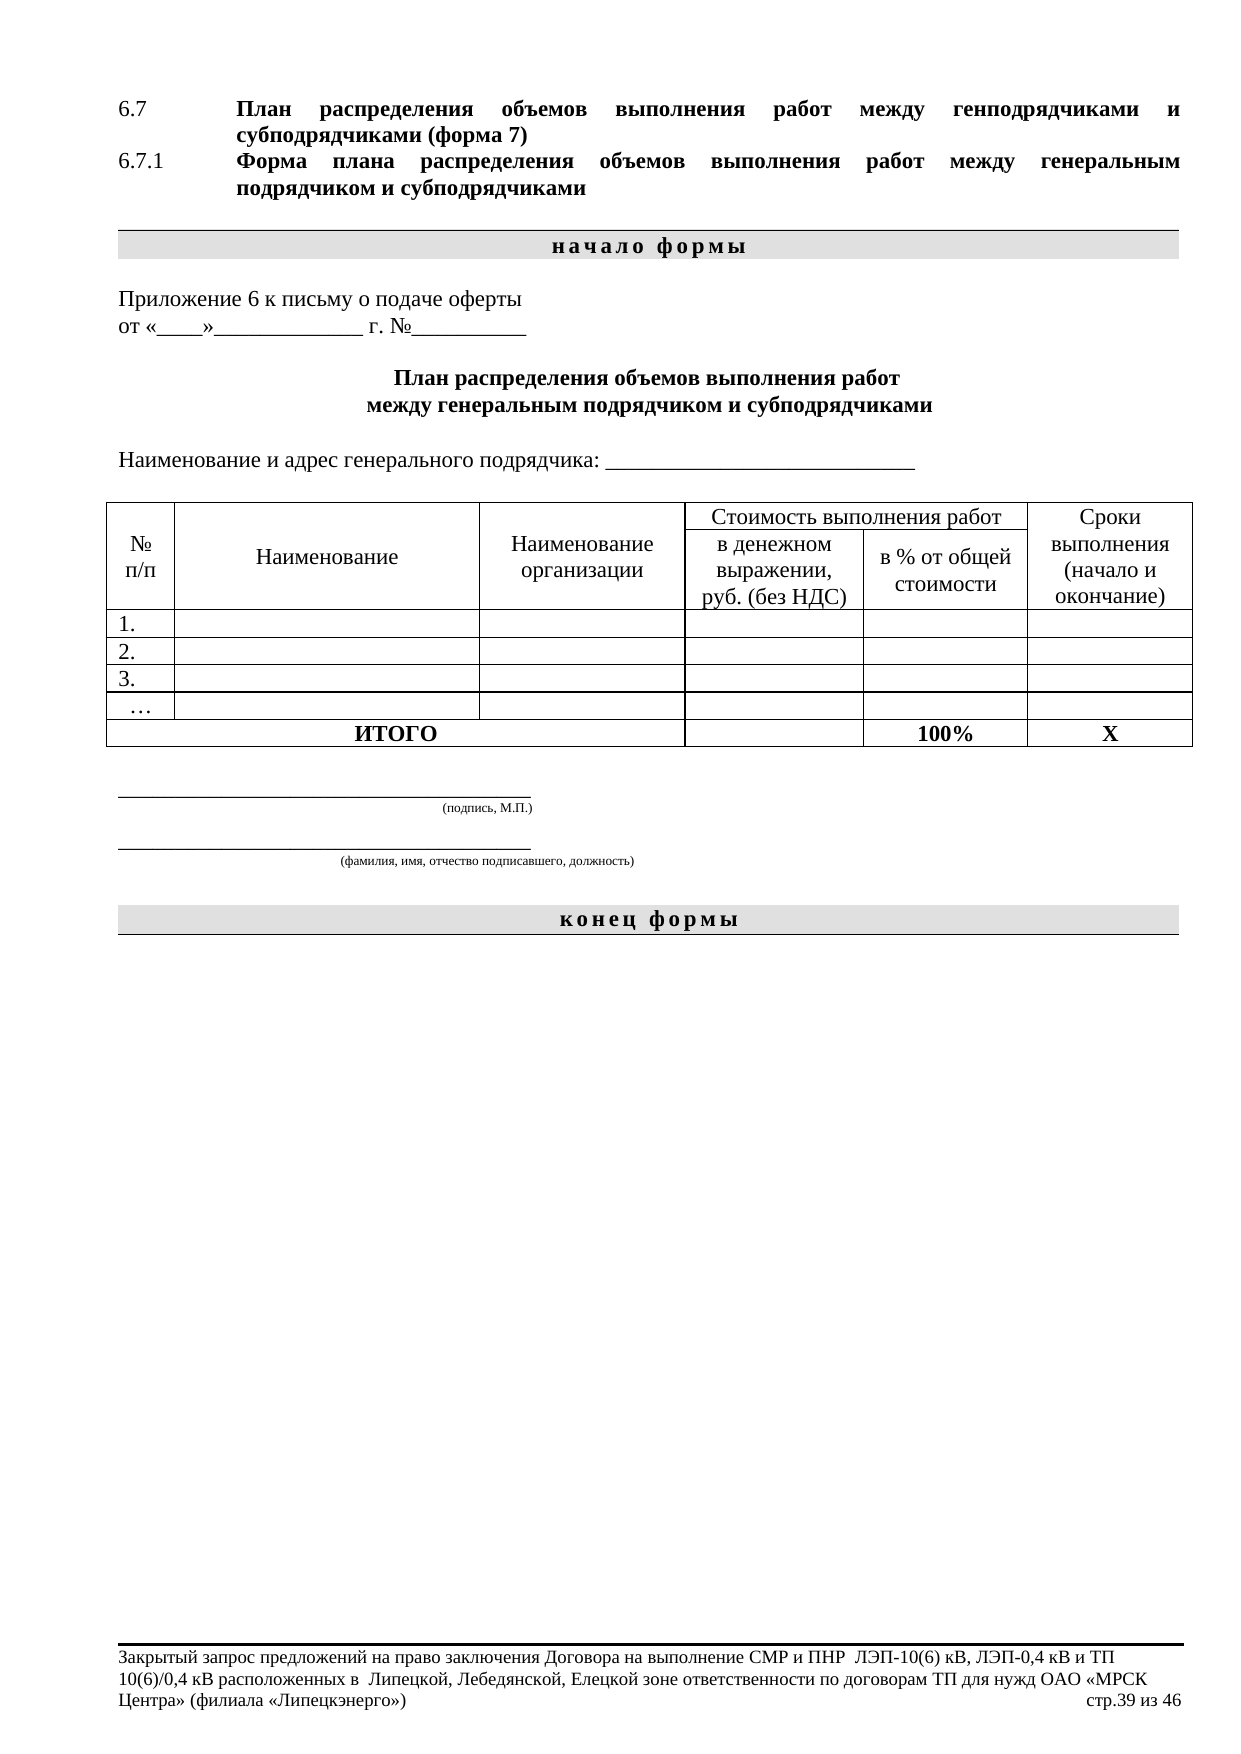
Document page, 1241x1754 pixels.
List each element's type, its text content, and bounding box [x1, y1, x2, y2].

table_cell в % от общей стоимости [864, 530, 1027, 609]
text Наименование и адрес генерального подрядчика: ___________________________ [118, 446, 1181, 473]
table_cell [686, 610, 863, 637]
table_cell [175, 665, 479, 691]
table_header Наименование [175, 503, 479, 609]
table_cell [107, 665, 174, 691]
text (подпись, М.П.) [118, 800, 797, 826]
table_cell … [107, 693, 174, 719]
table_cell [480, 610, 684, 637]
text Приложение 6 к письму о подаче оферты от «____»_____________ г. №__________ [118, 285, 1181, 338]
table_header Наименование организации [480, 503, 684, 609]
table_header № п/п [107, 503, 174, 609]
table_cell [686, 693, 863, 719]
table_header Стоимость выполнения работ [686, 503, 1027, 529]
table_cell [480, 665, 684, 691]
table_cell [1028, 665, 1192, 691]
table_cell [1028, 638, 1192, 664]
table_header Сроки выполнения (начало и окончание) [1028, 503, 1192, 609]
table_cell Х [1028, 720, 1192, 746]
table_cell [175, 693, 479, 719]
subtitle План распределения объемов выполнения работ между генподрядчиками и субподрядчиками (форма 7) [118, 95, 1181, 148]
table_cell [107, 610, 174, 637]
table_cell ИТОГО [107, 720, 684, 746]
table_cell [1028, 610, 1192, 637]
table_cell [175, 610, 479, 637]
text начало формы [118, 231, 1179, 259]
table_cell [864, 665, 1027, 691]
table_cell [107, 638, 174, 664]
text План распределения объемов выполнения работ между генеральным подрядчиком и субподрядчиками [118, 364, 1181, 417]
table_cell [686, 720, 863, 746]
text (фамилия, имя, отчество подписавшего, должность) [118, 853, 797, 879]
table_cell [175, 638, 479, 664]
table_cell [864, 610, 1027, 637]
list Форма плана распределения объемов выполнения работ между генеральным подрядчиком и субподрядчиками [118, 148, 1181, 200]
text ____________________________________ [118, 774, 1181, 800]
table_cell [686, 638, 863, 664]
table_cell [686, 665, 863, 691]
table_cell [1028, 693, 1192, 719]
table_cell [480, 638, 684, 664]
table_cell [864, 638, 1027, 664]
table_cell [864, 693, 1027, 719]
table_cell в денежном выражении, руб. (без НДС) [686, 530, 863, 609]
text ____________________________________ [118, 826, 1181, 853]
table_cell [480, 693, 684, 719]
table_cell 100% [864, 720, 1027, 746]
text конец формы [118, 905, 1179, 934]
